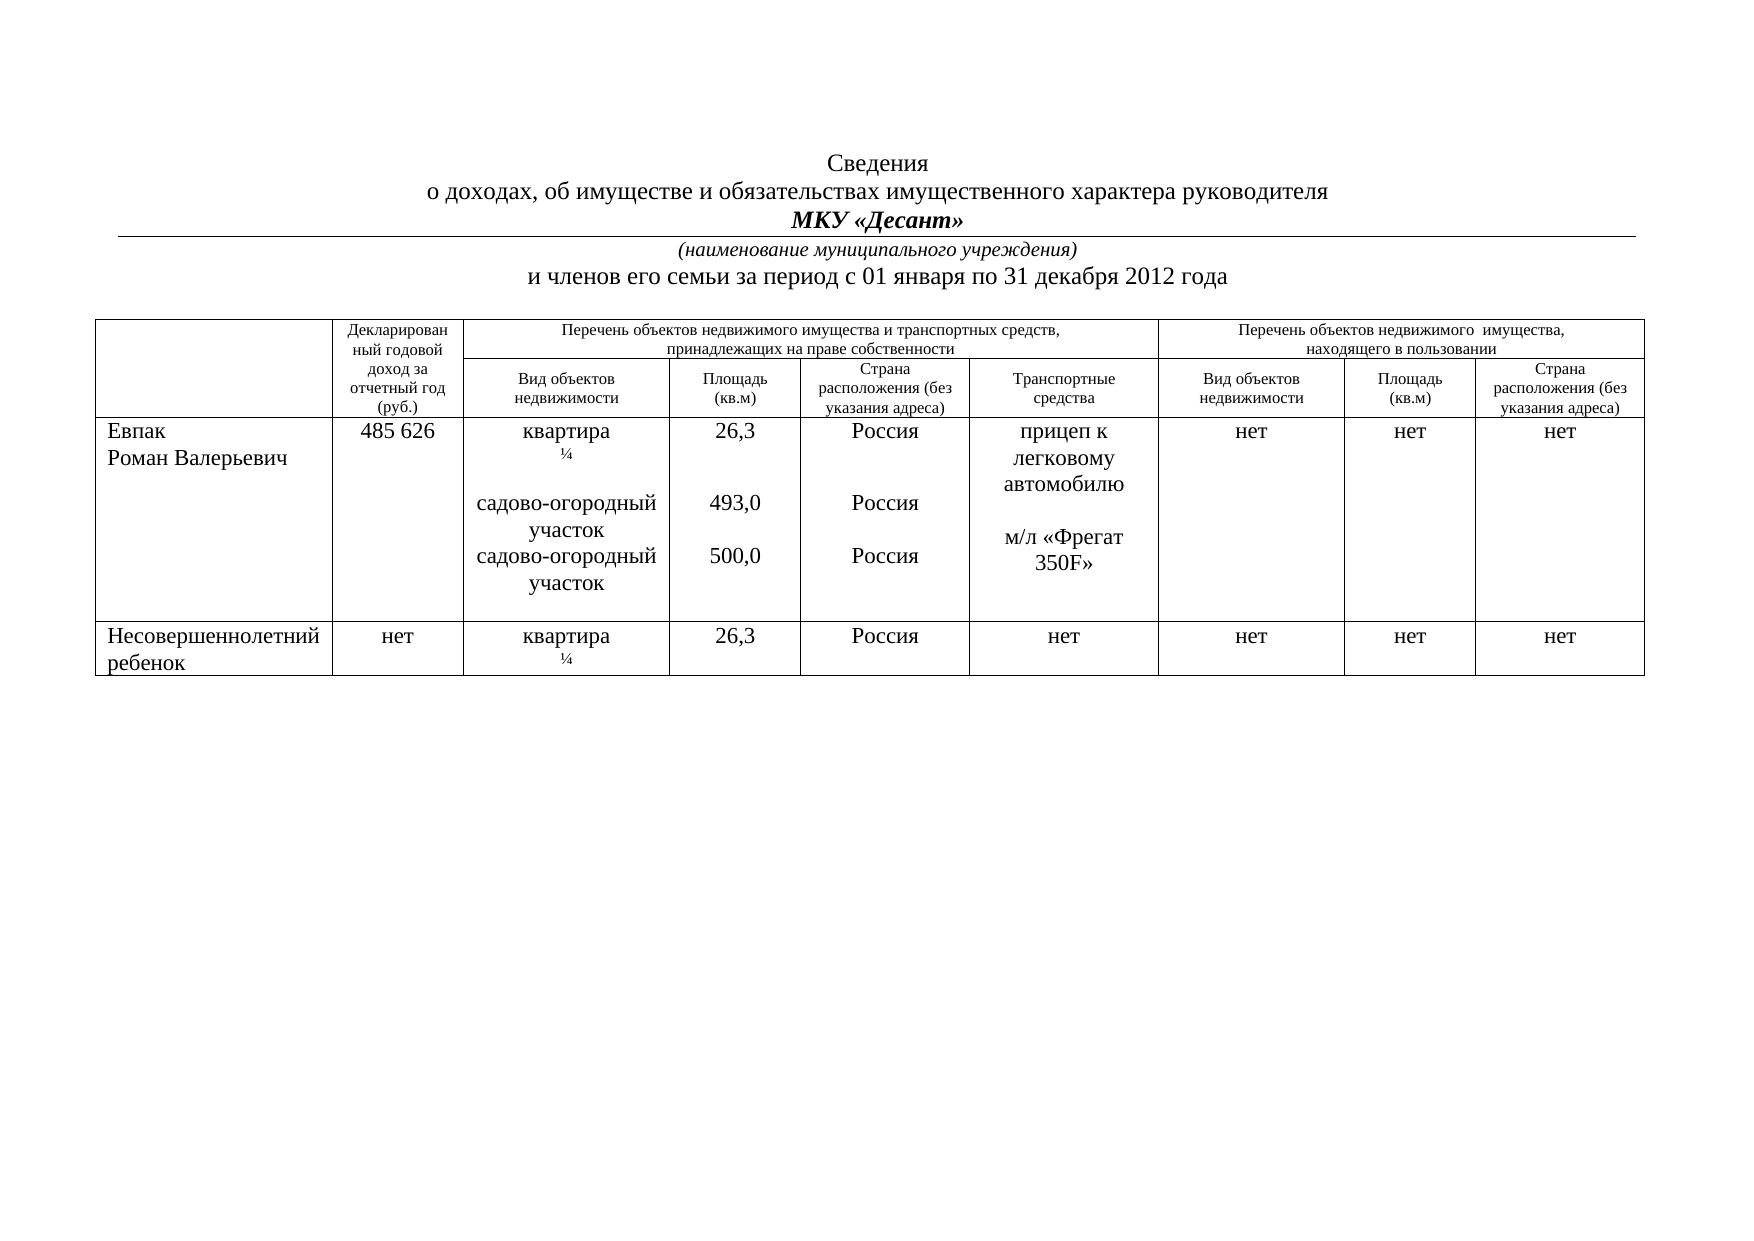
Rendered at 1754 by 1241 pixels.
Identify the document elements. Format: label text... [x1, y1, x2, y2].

table_cell Площадь (кв.м) [670, 359, 800, 417]
table_cell Площадь (кв.м) [1345, 359, 1475, 417]
table_cell нет [1345, 418, 1475, 621]
table_cell нет [1476, 418, 1644, 621]
table_cell квартира ¼ [464, 622, 669, 675]
table_cell 26,3 [670, 622, 800, 675]
text и членов его семьи за период с 01 января по 31 декабря 2012 года [118, 261, 1636, 290]
table_cell нет [970, 622, 1158, 675]
table_cell Евпак Роман Валерьевич [96, 418, 332, 621]
table_header Декларированный годовой доход за отчетный год (руб.) [333, 320, 463, 417]
text Сведения [118, 148, 1636, 176]
table_cell прицеп к легковому автомобилю м/л «Фрегат 350F» [970, 418, 1158, 621]
table_cell Россия [801, 622, 969, 675]
table_header Перечень объектов недвижимого имущества и транспортных средств, принадлежащих на праве собственности [464, 320, 1158, 358]
table_cell 485 626 [333, 418, 463, 621]
table_cell нет [333, 622, 463, 675]
table_cell Страна расположения (без указания адреса) [1476, 359, 1644, 417]
table_cell нет [1345, 622, 1475, 675]
table_cell Страна расположения (без указания адреса) [801, 359, 969, 417]
table_cell нет [1159, 418, 1344, 621]
table_header Перечень объектов недвижимого имущества, находящего в пользовании [1159, 320, 1644, 358]
table_cell нет [1159, 622, 1344, 675]
table_cell Вид объектов недвижимости [1159, 359, 1344, 417]
text (наименование муниципального учреждения) [118, 237, 1636, 261]
text о доходах, об имуществе и обязательствах имущественного характера руководителя [118, 176, 1636, 205]
table_cell Несовершеннолетний ребенок [96, 622, 332, 675]
table_cell квартира ¼ садово-огородный участок садово-огородный участок [464, 418, 669, 621]
table_cell 26,3 493,0 500,0 [670, 418, 800, 621]
table_header [96, 320, 332, 417]
table_cell Россия Россия Россия [801, 418, 969, 621]
table_cell Транспортные средства [970, 359, 1158, 417]
text МКУ «Десант» [118, 205, 1636, 236]
table_cell нет [1476, 622, 1644, 675]
table_cell Вид объектов недвижимости [464, 359, 669, 417]
